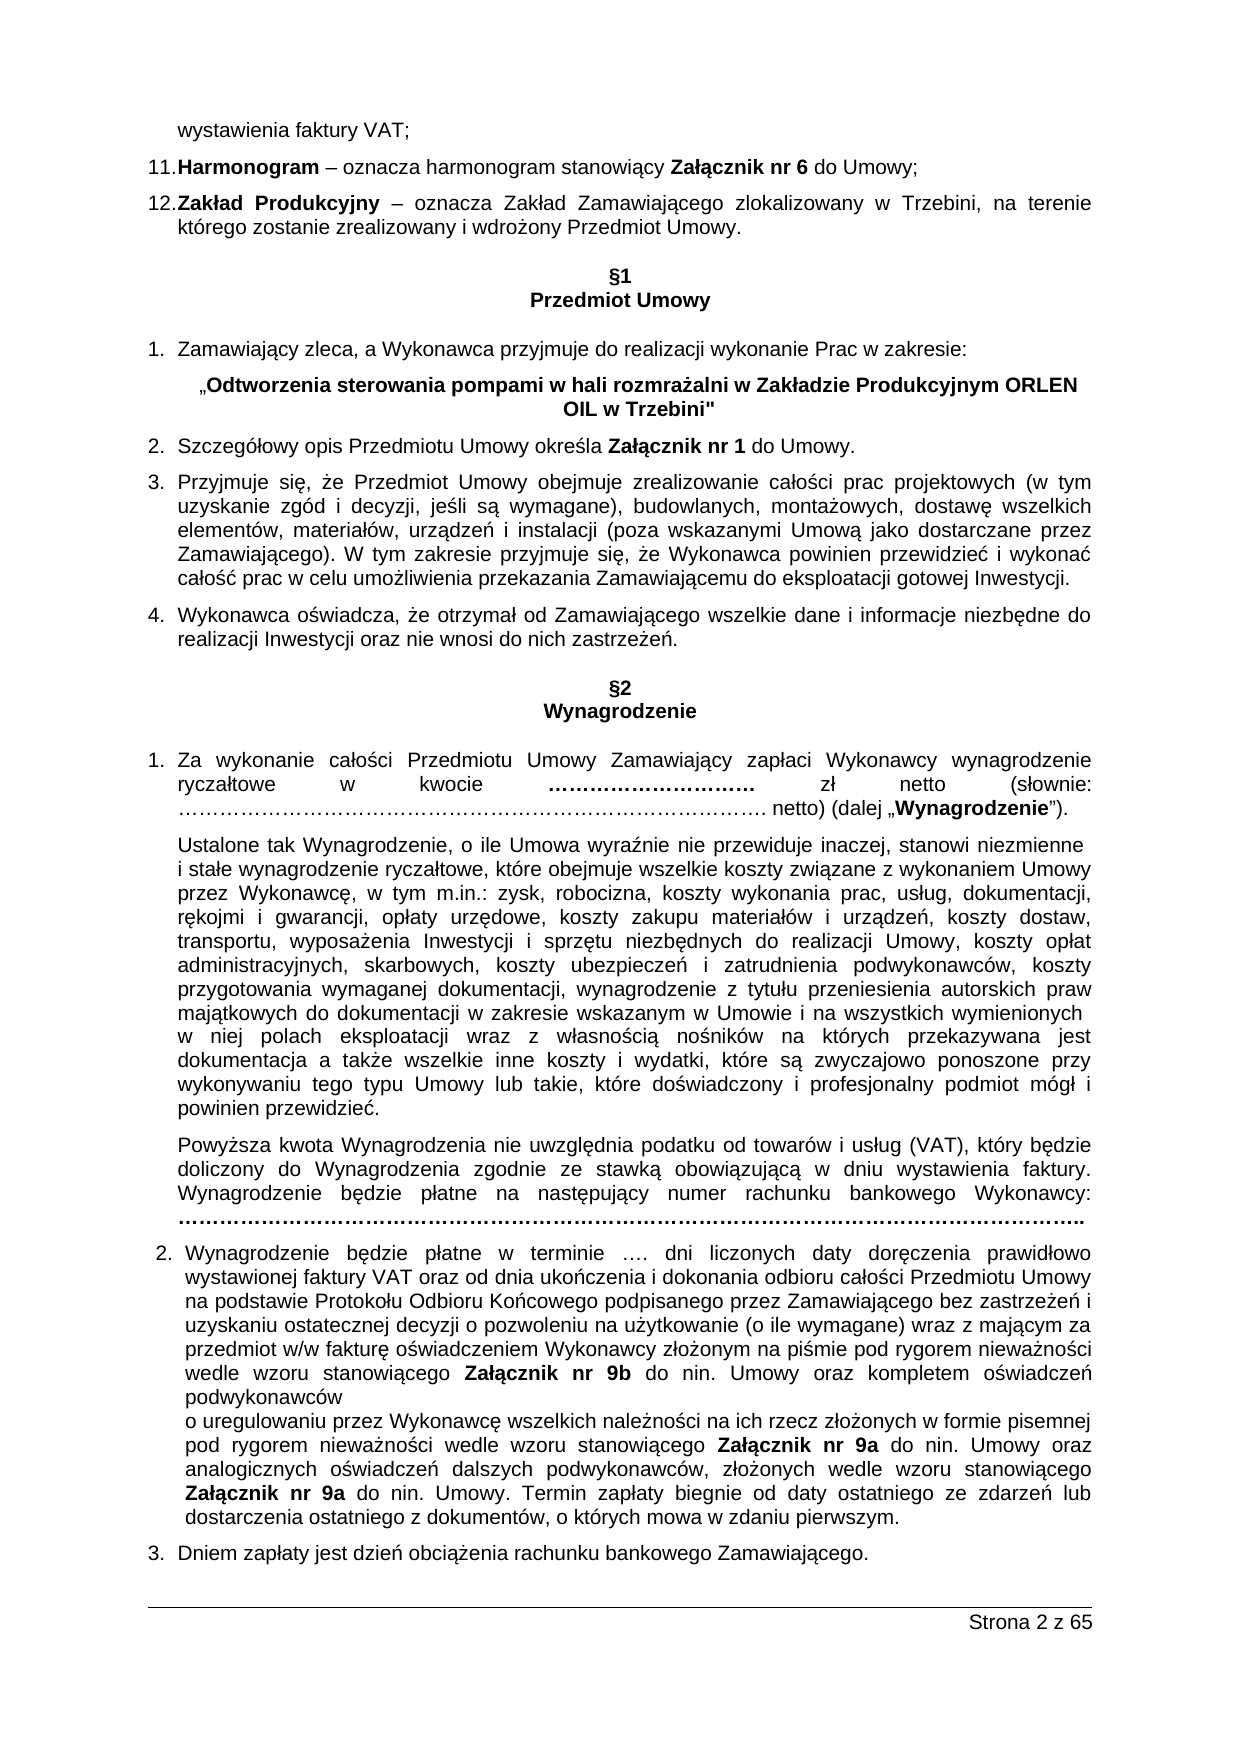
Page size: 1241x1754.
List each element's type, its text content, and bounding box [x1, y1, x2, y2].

list Dniem zapłaty jest dzień obciążenia rachunku bankowego Zamawiającego. [148, 1541, 1092, 1565]
text „Odtworzenia sterowania pompami w hali rozmrażalni w Zakładzie Produkcyjnym ORLEN OIL w Trzebini" [185, 373, 1092, 421]
list Wynagrodzenie będzie płatne w terminie …. dni liczonych daty doręczenia prawidłowo wystawionej faktury VAT oraz od dnia ukończenia i dokonania odbioru całości Przedmiotu Umowy na podstawie Protokołu Odbioru Końcowego podpisanego przez Zamawiającego bez zastrzeżeń i uzyskaniu ostatecznej decyzji o pozwoleniu na użytkowanie (o ile wymagane) wraz z mającym za przedmiot w/w fakturę oświadczeniem Wykonawcy złożonym na piśmie pod rygorem nieważności wedle wzoru stanowiącego Załącznik nr 9b do nin. Umowy oraz kompletem oświadczeń podwykonawców o uregulowaniu przez Wykonawcę wszelkich należności na ich rzecz złożonych w formie pisemnej pod rygorem nieważności wedle wzoru stanowiącego Załącznik nr 9a do nin. Umowy oraz analogicznych oświadczeń dalszych podwykonawców, złożonych wedle wzoru stanowiącego Załącznik nr 9a do nin. Umowy. Termin zapłaty biegnie od daty ostatniego ze zdarzeń lub dostarczenia ostatniego z dokumentów, o których mowa w zdaniu pierwszym. [155, 1241, 1092, 1528]
list Zakład Produkcyjny – oznacza Zakład Zamawiającego zlokalizowany w Trzebini, na terenie którego zostanie zrealizowany i wdrożony Przedmiot Umowy. [148, 191, 1092, 239]
list Zamawiający zleca, a Wykonawca przyjmuje do realizacji wykonanie Prac w zakresie: [148, 337, 1092, 361]
list Przyjmuje się, że Przedmiot Umowy obejmuje zrealizowanie całości prac projektowych (w tym uzyskanie zgód i decyzji, jeśli są wymagane), budowlanych, montażowych, dostawę wszelkich elementów, materiałów, urządzeń i instalacji (poza wskazanymi Umową jako dostarczane przez Zamawiającego). W tym zakresie przyjmuje się, że Wykonawca powinien przewidzieć i wykonać całość prac w celu umożliwienia przekazania Zamawiającemu do eksploatacji gotowej Inwestycji. [148, 470, 1092, 590]
subtitle §2 Wynagrodzenie [148, 675, 1092, 723]
list Szczegółowy opis Przedmiotu Umowy określa Załącznik nr 1 do Umowy. [148, 434, 1092, 458]
text Powyższa kwota Wynagrodzenia nie uwzględnia podatku od towarów i usług (VAT), który będzie doliczony do Wynagrodzenia zgodnie ze stawką obowiązującą w dniu wystawienia faktury. Wynagrodzenie będzie płatne na następujący numer rachunku bankowego Wykonawcy: ………………………………………………………………………………………………………………….. [177, 1133, 1092, 1228]
text Ustalone tak Wynagrodzenie, o ile Umowa wyraźnie nie przewiduje inaczej, stanowi niezmienne i stałe wynagrodzenie ryczałtowe, które obejmuje wszelkie koszty związane z wykonaniem Umowy przez Wykonawcę, w tym m.in.: zysk, robocizna, koszty wykonania prac, usług, dokumentacji, rękojmi i gwarancji, opłaty urzędowe, koszty zakupu materiałów i urządzeń, koszty dostaw, transportu, wyposażenia Inwestycji i sprzętu niezbędnych do realizacji Umowy, koszty opłat administracyjnych, skarbowych, koszty ubezpieczeń i zatrudnienia podwykonawców, koszty przygotowania wymaganej dokumentacji, wynagrodzenie z tytułu przeniesienia autorskich praw majątkowych do dokumentacji w zakresie wskazanym w Umowie i na wszystkich wymienionych w niej polach eksploatacji wraz z własnością nośników na których przekazywana jest dokumentacja a także wszelkie inne koszty i wydatki, które są zwyczajowo ponoszone przy wykonywaniu tego typu Umowy lub takie, które doświadczony i profesjonalny podmiot mógł i powinien przewidzieć. [177, 833, 1092, 1120]
subtitle §1 Przedmiot Umowy [148, 264, 1092, 312]
list Harmonogram – oznacza harmonogram stanowiący Załącznik nr 6 do Umowy; [148, 154, 1092, 178]
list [148, 118, 1092, 142]
list Za wykonanie całości Przedmiotu Umowy Zamawiający zapłaci Wykonawcy wynagrodzenie ryczałtowe w kwocie ………………………… zł netto (słownie: …………………………………………………………………………. netto) (dalej „Wynagrodzenie”). [148, 748, 1092, 820]
list Wykonawca oświadcza, że otrzymał od Zamawiającego wszelkie dane i informacje niezbędne do realizacji Inwestycji oraz nie wnosi do nich zastrzeżeń. [148, 602, 1092, 650]
